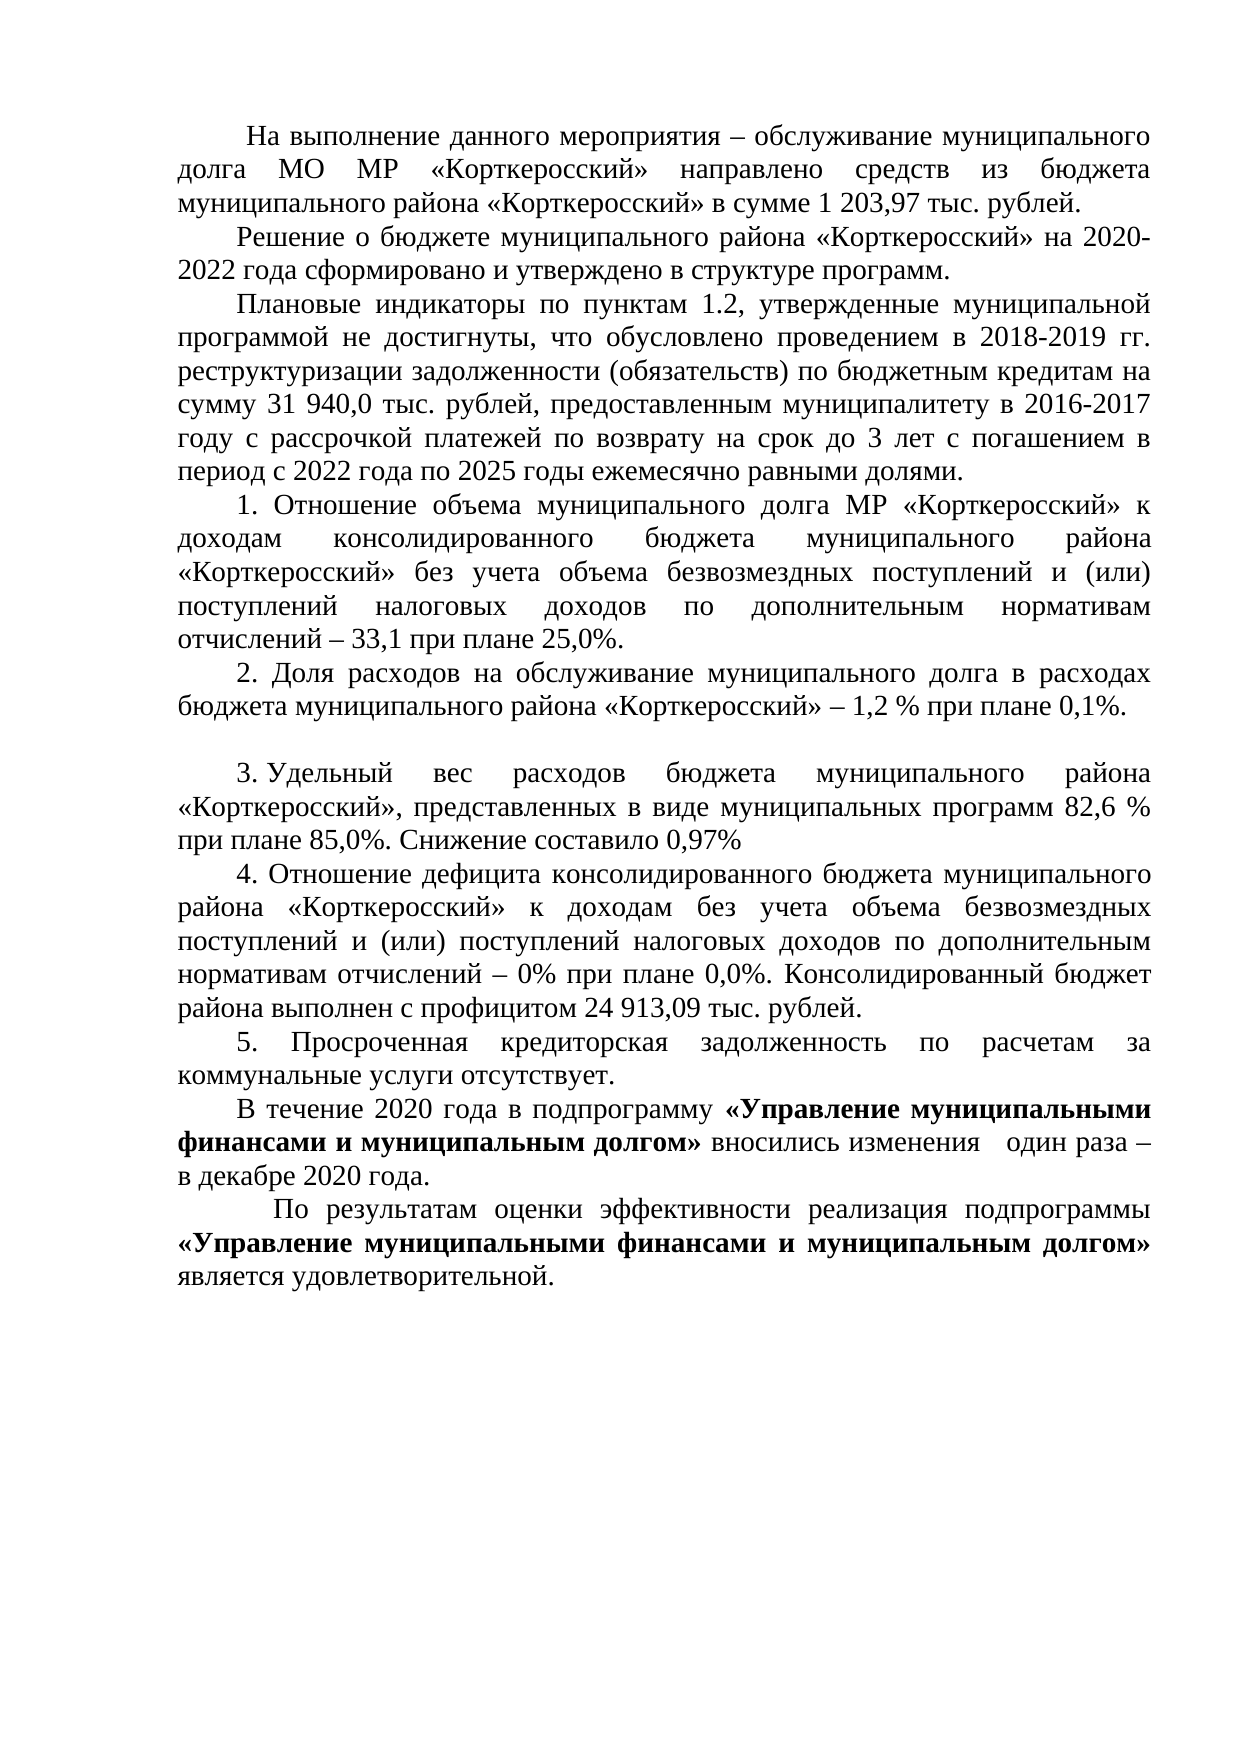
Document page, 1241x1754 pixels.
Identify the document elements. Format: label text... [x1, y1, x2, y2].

text 4. Отношение дефицита консолидированного бюджета муниципального района «Корткеросский» к доходам без учета объема безвозмездных поступлений и (или) поступлений налоговых доходов по дополнительным нормативам отчислений – 0% при плане 0,0%. Консолидированный бюджет района выполнен с профицитом 24 913,09 тыс. рублей. [177, 856, 1152, 1024]
text Решение о бюджете муниципального района «Корткеросский» на 2020-2022 года сформировано и утверждено в структуре программ. [177, 219, 1152, 286]
text 2. Доля расходов на обслуживание муниципального долга в расходах бюджета муниципального района «Корткеросский» – 1,2 % при плане 0,1%. [177, 655, 1152, 722]
text 3. Удельный вес расходов бюджета муниципального района «Корткеросский», представленных в виде муниципальных программ 82,6 % при плане 85,0%. Снижение составило 0,97% [177, 755, 1152, 856]
text По результатам оценки эффективности реализация подпрограммы «Управление муниципальными финансами и муниципальным долгом» является удовлетворительной. [177, 1191, 1152, 1292]
text На выполнение данного мероприятия – обслуживание муниципального долга МО МР «Корткеросский» направлено средств из бюджета муниципального района «Корткеросский» в сумме 1 203,97 тыс. рублей. [177, 118, 1152, 219]
text В течение 2020 года в подпрограмму «Управление муниципальными финансами и муниципальным долгом» вносились изменения один раза – в декабре 2020 года. [177, 1091, 1152, 1191]
text Плановые индикаторы по пунктам 1.2, утвержденные муниципальной программой не достигнуты, что обусловлено проведением в 2018-2019 гг. реструктуризации задолженности (обязательств) по бюджетным кредитам на сумму 31 940,0 тыс. рублей, предоставленным муниципалитету в 2016-2017 году с рассрочкой платежей по возврату на срок до 3 лет с погашением в период с 2022 года по 2025 годы ежемесячно равными долями. [177, 286, 1152, 487]
text 5. Просроченная кредиторская задолженность по расчетам за коммунальные услуги отсутствует. [177, 1024, 1152, 1091]
text 1. Отношение объема муниципального долга МР «Корткеросский» к доходам консолидированного бюджета муниципального района «Корткеросский» без учета объема безвозмездных поступлений и (или) поступлений налоговых доходов по дополнительным нормативам отчислений – 33,1 при плане 25,0%. [177, 487, 1152, 655]
